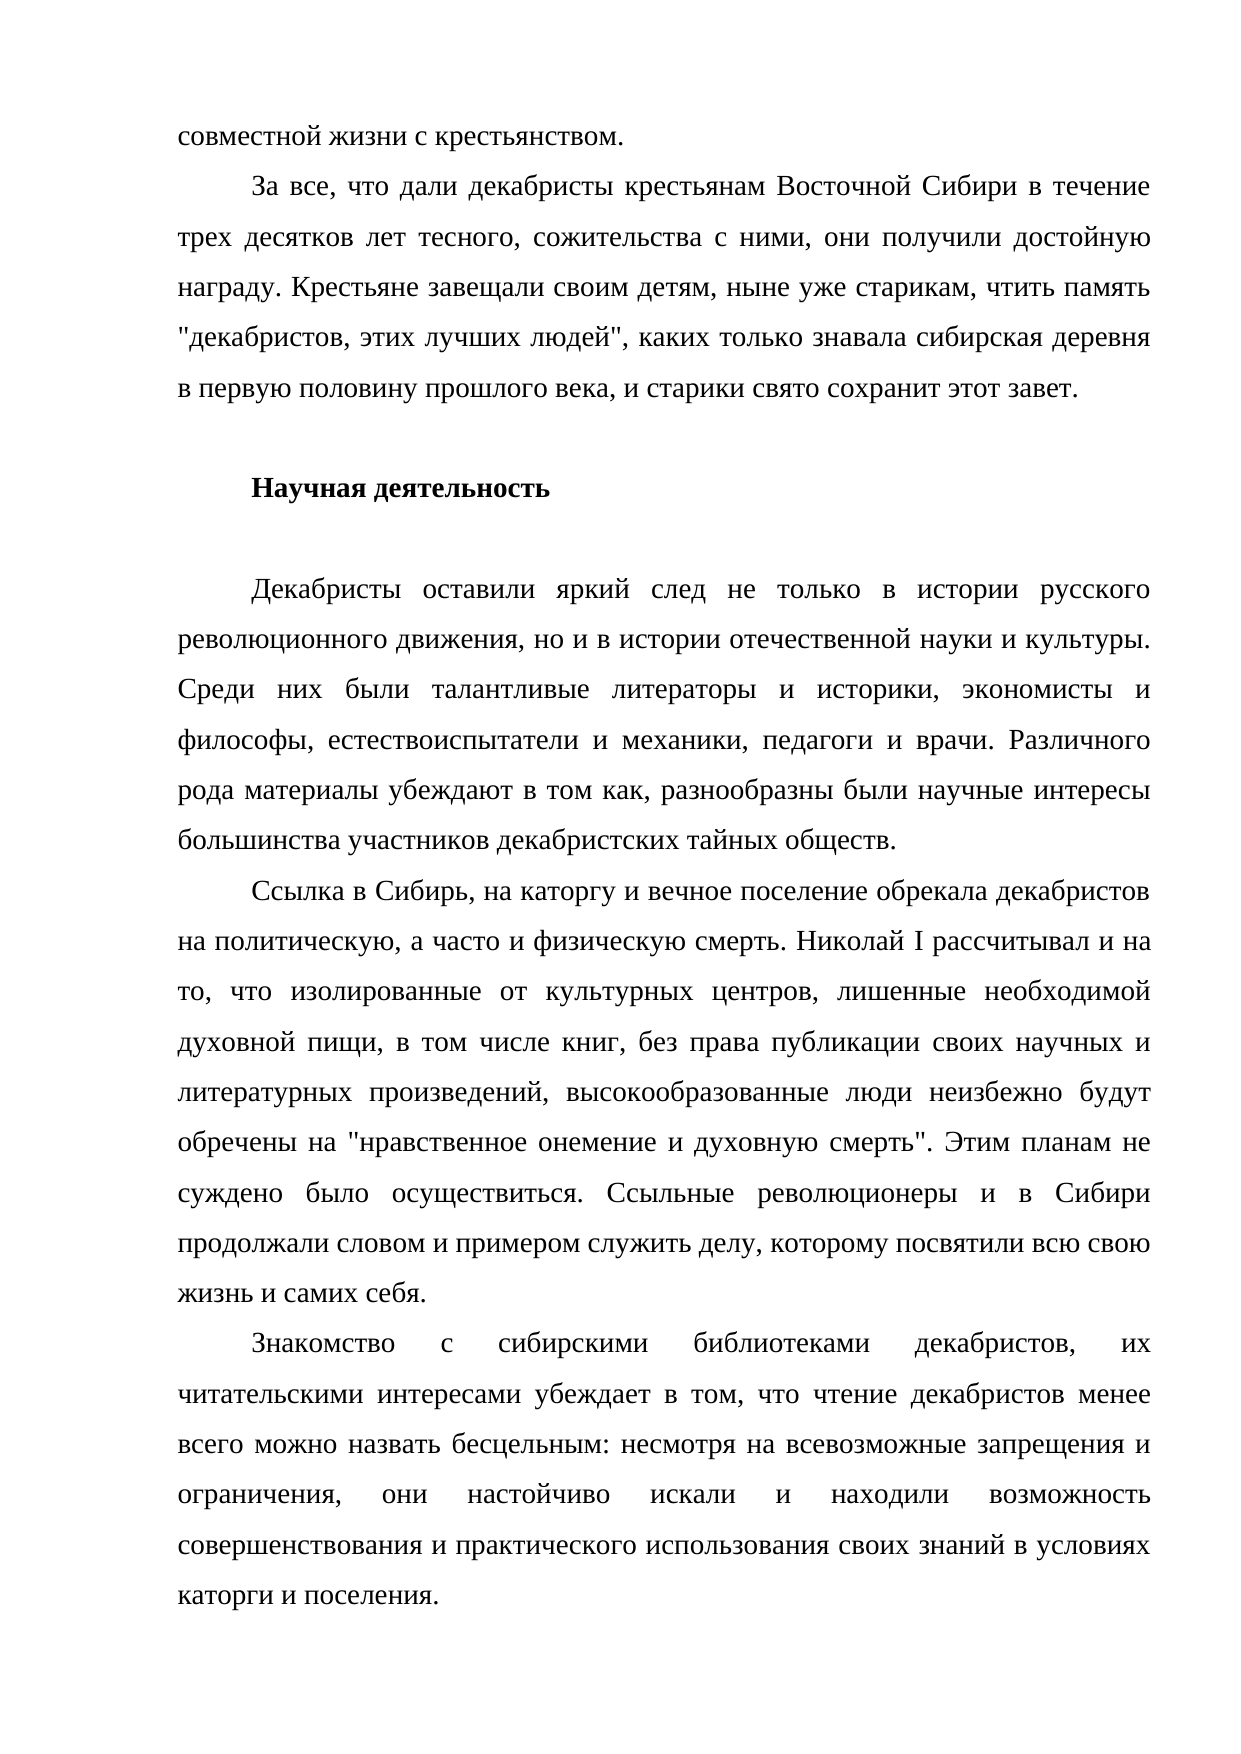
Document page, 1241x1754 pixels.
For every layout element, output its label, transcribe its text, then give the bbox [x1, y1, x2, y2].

text За все, что дали декабристы крестьянам Восточной Сибири в течение трех десятков лет тесного, сожительства с ними, они получили достойную награду. Крестьяне завещали своим детям, ныне уже старикам, чтить память "декабристов, этих лучших людей", каких только знавала сибирская деревня в первую половину прошлого века, и старики свято сохранит этот завет. [177, 168, 1152, 403]
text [177, 118, 1152, 152]
text Декабристы оставили яркий след не только в истории русского революционного движения, но и в истории отечественной науки и культуры. Среди них были талантливые литераторы и историки, экономисты и философы, естествоиспытатели и механики, педагоги и врачи. Различного рода материалы убеждают в том как, разнообразны были научные интересы большинства участников декабристских тайных обществ. [177, 571, 1152, 856]
text Научная деятельность [177, 470, 1152, 504]
text Знакомство с сибирскими библиотеками декабристов, их читательскими интересами убеждает в том, что чтение декабристов менее всего можно назвать бесцельным: несмотря на всевозможные запрещения и ограничения, они настойчиво искали и находили возможность совершенствования и практического использования своих знаний в условиях каторги и поселения. [177, 1326, 1152, 1611]
text Ссылка в Сибирь, на каторгу и вечное поселение обрекала декабристов на политическую, а часто и физическую смерть. Николай I рассчитывал и на то, что изолированные от культурных центров, лишенные необходимой духовной пищи, в том числе книг, без права публикации своих научных и литературных произведений, высокообразованные люди неизбежно будут обречены на "нравственное онемение и духовную смерть". Этим планам не суждено было осуществиться. Ссыльные революционеры и в Сибири продолжали словом и примером служить делу, которому посвятили всю свою жизнь и самих себя. [177, 873, 1152, 1309]
